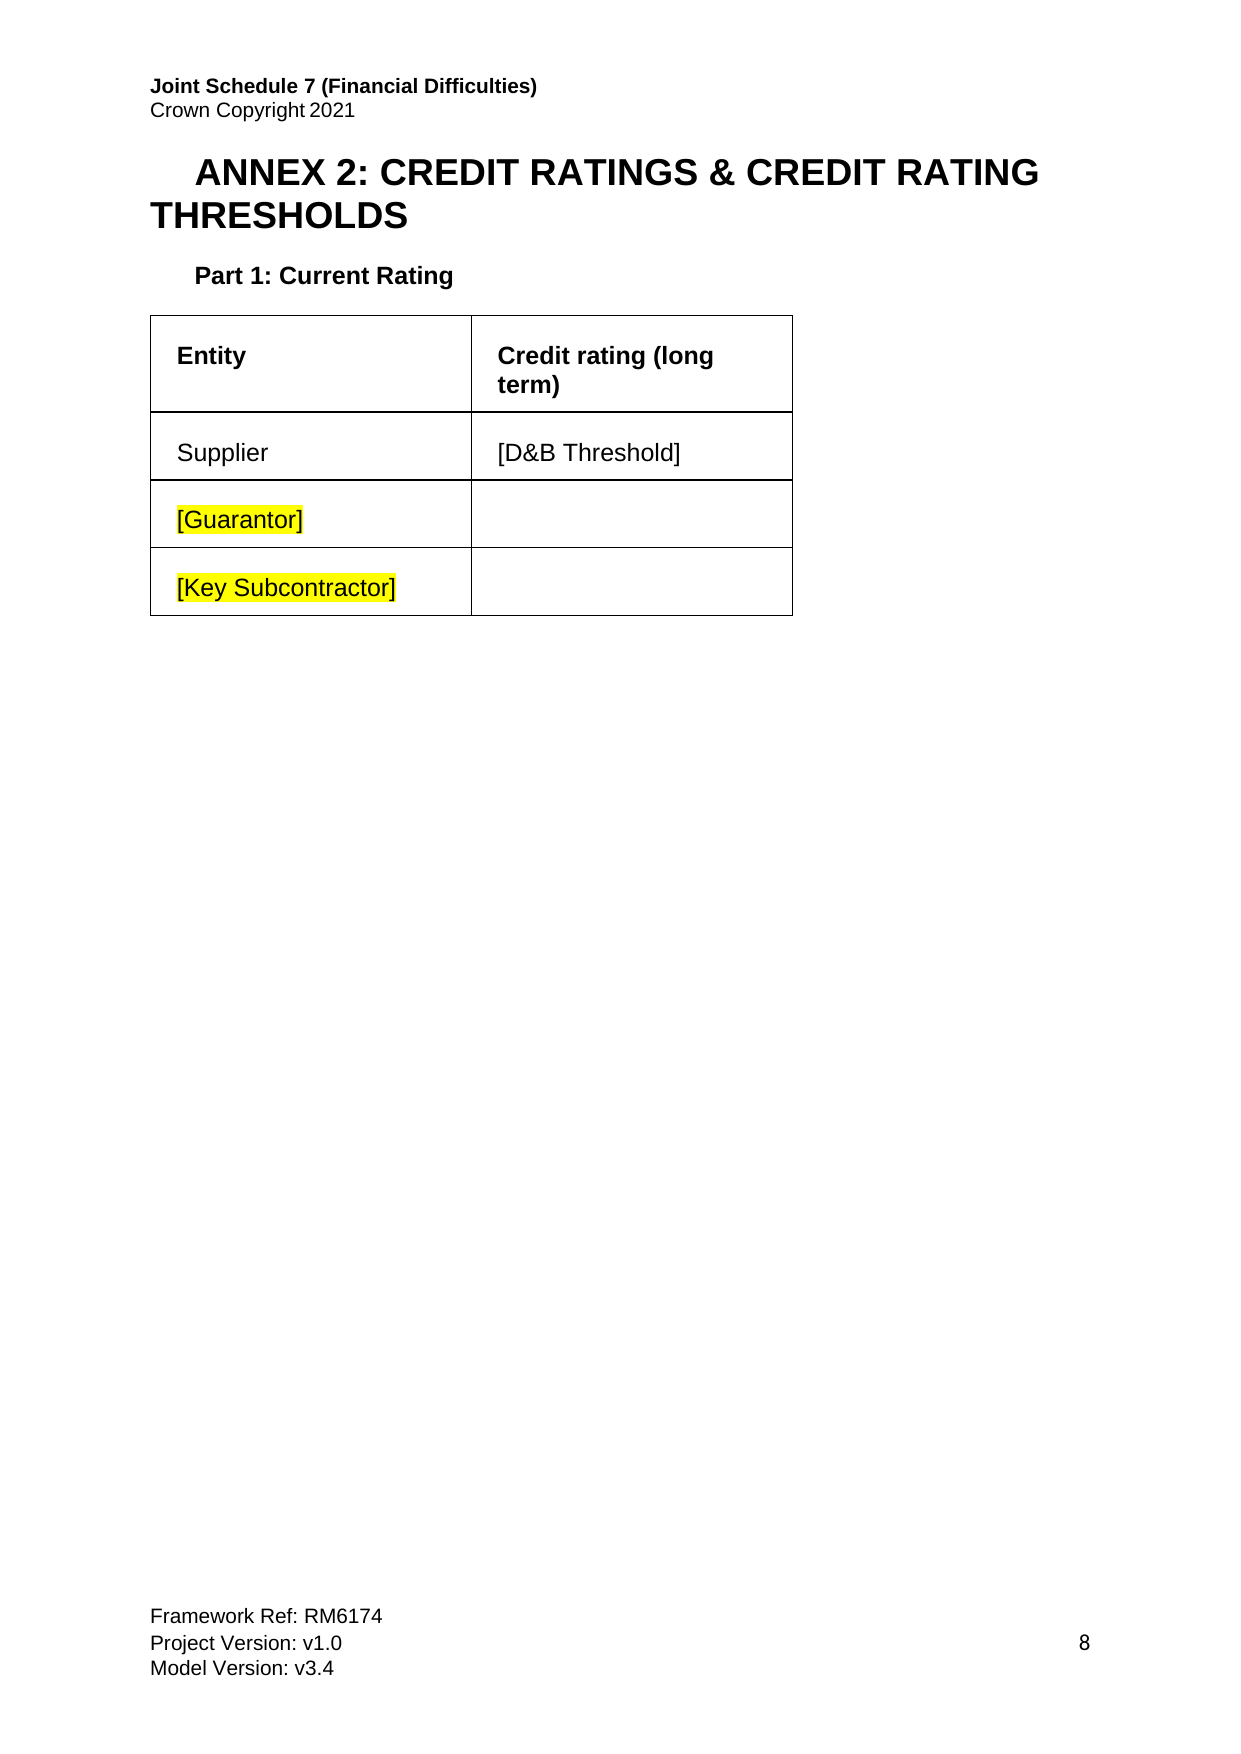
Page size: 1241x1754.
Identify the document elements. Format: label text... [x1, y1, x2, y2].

table_cell [D&B Threshold] [472, 413, 792, 479]
table_cell [472, 548, 792, 614]
table_header Entity [151, 316, 471, 411]
text Part 1: Current Rating [150, 261, 1090, 290]
table_header Credit rating (long term) [472, 316, 792, 411]
table_cell [Guarantor] [151, 481, 471, 547]
table_cell Supplier [151, 413, 471, 479]
table_cell [Key Subcontractor] [151, 548, 471, 614]
text ANNEX 2: CREDIT RATINGS & CREDIT RATING THRESHOLDS [150, 150, 1090, 236]
table_cell [472, 481, 792, 547]
